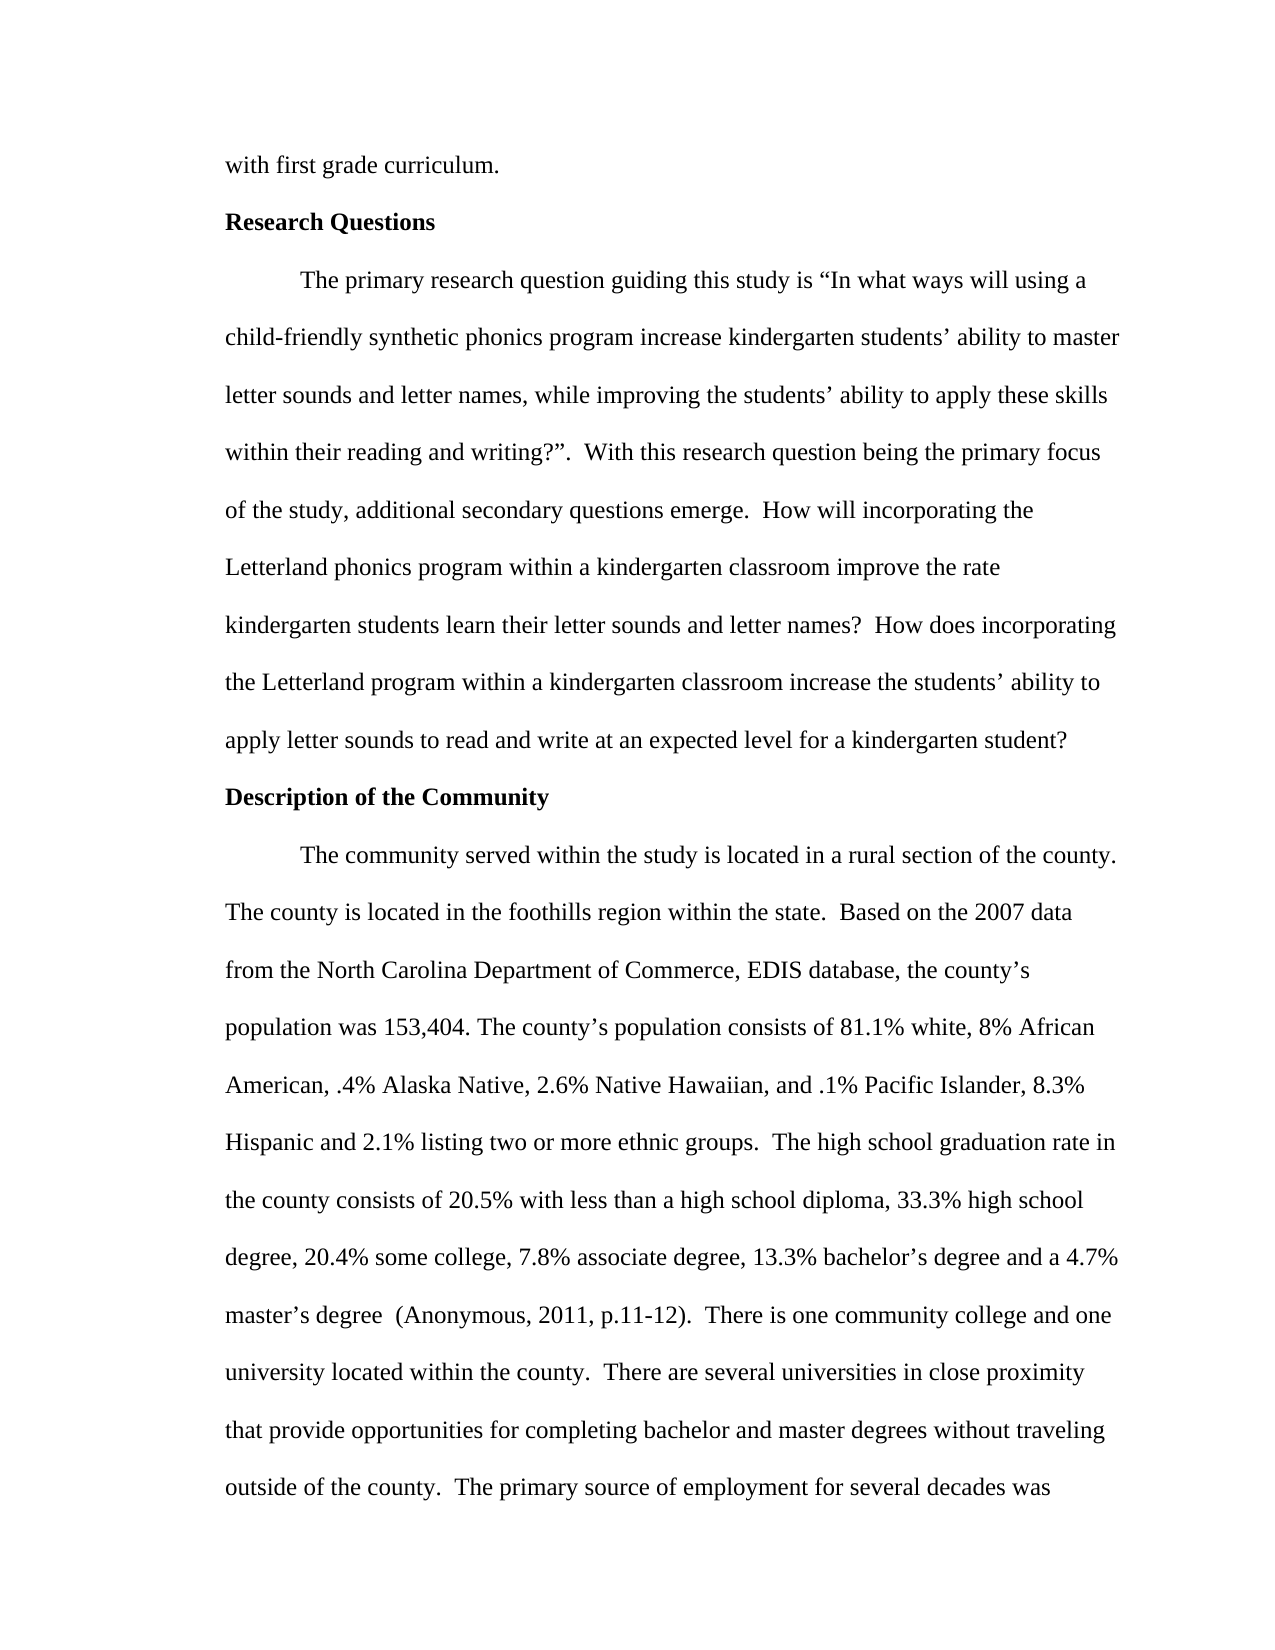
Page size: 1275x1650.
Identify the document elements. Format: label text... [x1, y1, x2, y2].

text Description of the Community [225, 782, 1125, 811]
text The primary research question guiding this study is “In what ways will using a child-friendly synthetic phonics program increase kindergarten students’ ability to master letter sounds and letter names, while improving the students’ ability to apply these skills within their reading and writing?”. With this research question being the primary focus of the study, additional secondary questions emerge. How will incorporating the Letterland phonics program within a kindergarten classroom improve the rate kindergarten students learn their letter sounds and letter names? How does incorporating the Letterland program within a kindergarten classroom increase the students’ ability to apply letter sounds to read and write at an expected level for a kindergarten student? [225, 265, 1125, 754]
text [225, 150, 1125, 179]
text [225, 840, 1125, 1501]
text Research Questions [225, 207, 1125, 236]
